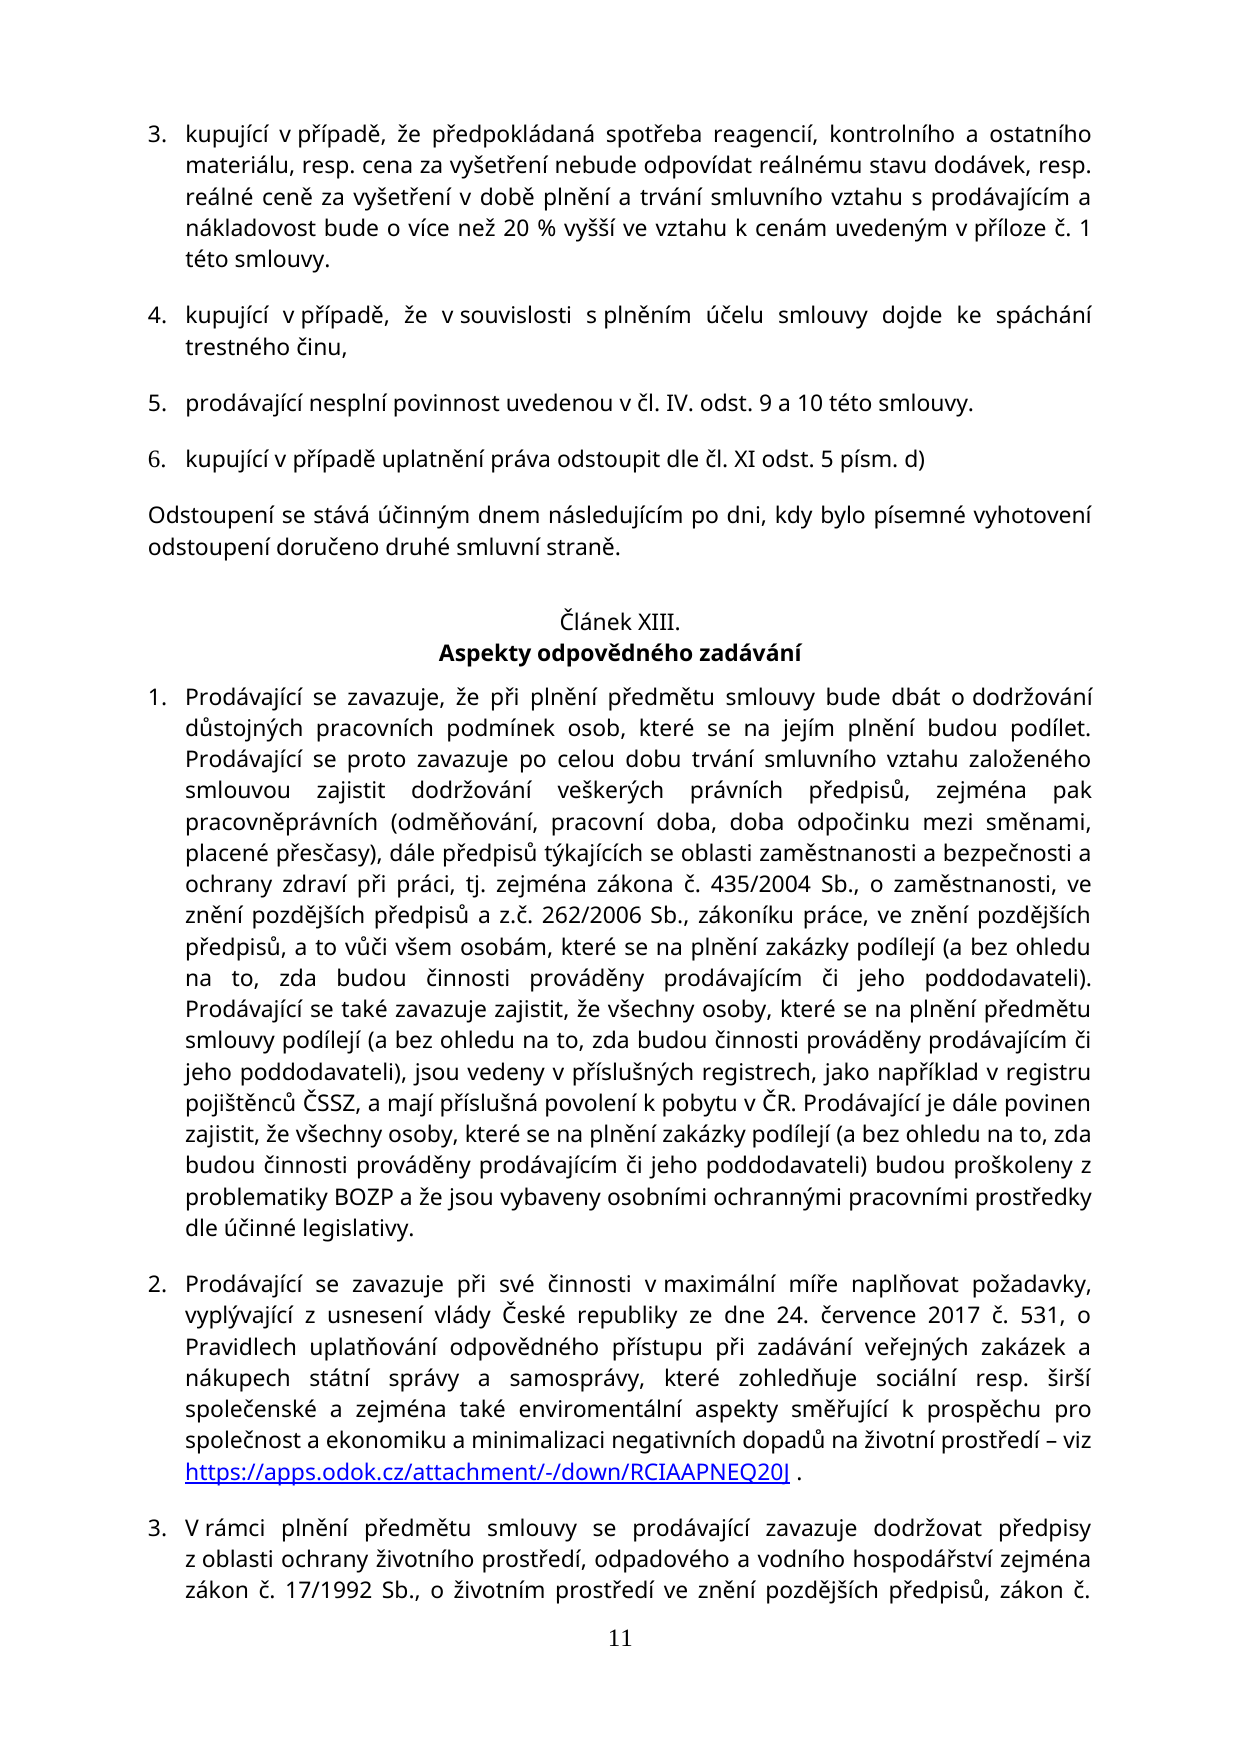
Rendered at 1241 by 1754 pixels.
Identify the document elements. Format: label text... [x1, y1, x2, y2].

text Aspekty odpovědného zadávání [148, 637, 1092, 668]
text Odstoupení se stává účinným dnem následujícím po dni, kdy bylo písemné vyhotovení odstoupení doručeno druhé smluvní straně. [148, 499, 1092, 562]
text Článek XIII. [148, 606, 1092, 637]
list prodávající nesplní povinnost uvedenou v čl. IV. odst. 9 a 10 této smlouvy. [148, 387, 1092, 418]
list Prodávající se zavazuje, že při plnění předmětu smlouvy bude dbát o dodržování důstojných pracovních podmínek osob, které se na jejím plnění budou podílet. Prodávající se proto zavazuje po celou dobu trvání smluvního vztahu založeného smlouvou zajistit dodržování veškerých právních předpisů, zejména pak pracovněprávních (odměňování, pracovní doba, doba odpočinku mezi směnami, placené přesčasy), dále předpisů týkajících se oblasti zaměstnanosti a bezpečnosti a ochrany zdraví při práci, tj. zejména zákona č. 435/2004 Sb., o zaměstnanosti, ve znění pozdějších předpisů a z.č. 262/2006 Sb., zákoníku práce, ve znění pozdějších předpisů, a to vůči všem osobám, které se na plnění zakázky podílejí (a bez ohledu na to, zda budou činnosti prováděny prodávajícím či jeho poddodavateli). Prodávající se také zavazuje zajistit, že všechny osoby, které se na plnění předmětu smlouvy podílejí (a bez ohledu na to, zda budou činnosti prováděny prodávajícím či jeho poddodavateli), jsou vedeny v příslušných registrech, jako například v registru pojištěnců ČSSZ, a mají příslušná povolení k pobytu v ČR. Prodávající je dále povinen zajistit, že všechny osoby, které se na plnění zakázky podílejí (a bez ohledu na to, zda budou činnosti prováděny prodávajícím či jeho poddodavateli) budou proškoleny z problematiky BOZP a že jsou vybaveny osobními ochrannými pracovními prostředky dle účinné legislativy. [148, 681, 1092, 1243]
list kupující v případě, že předpokládaná spotřeba reagencií, kontrolního a ostatního materiálu, resp. cena za vyšetření nebude odpovídat reálnému stavu dodávek, resp. reálné ceně za vyšetření v době plnění a trvání smluvního vztahu s prodávajícím a nákladovost bude o více než 20 % vyšší ve vztahu k cenám uvedeným v příloze č. 1 této smlouvy. [148, 118, 1092, 274]
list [148, 1512, 1092, 1606]
list Prodávající se zavazuje při své činnosti v maximální míře naplňovat požadavky, vyplývající z usnesení vlády České republiky ze dne 24. července 2017 č. 531, o Pravidlech uplatňování odpovědného přístupu při zadávání veřejných zakázek a nákupech státní správy a samosprávy, které zohledňuje sociální resp. širší společenské a zejména také enviromentální aspekty směřující k prospěchu pro společnost a ekonomiku a minimalizaci negativních dopadů na životní prostředí – viz https://apps.odok.cz/attachment/-/down/RCIAAPNEQ20J . [148, 1268, 1092, 1487]
list kupující v případě uplatnění práva odstoupit dle čl. XI odst. 5 písm. d) [148, 443, 1092, 474]
list kupující v případě, že v souvislosti s plněním účelu smlouvy dojde ke spáchání trestného činu, [148, 299, 1092, 362]
